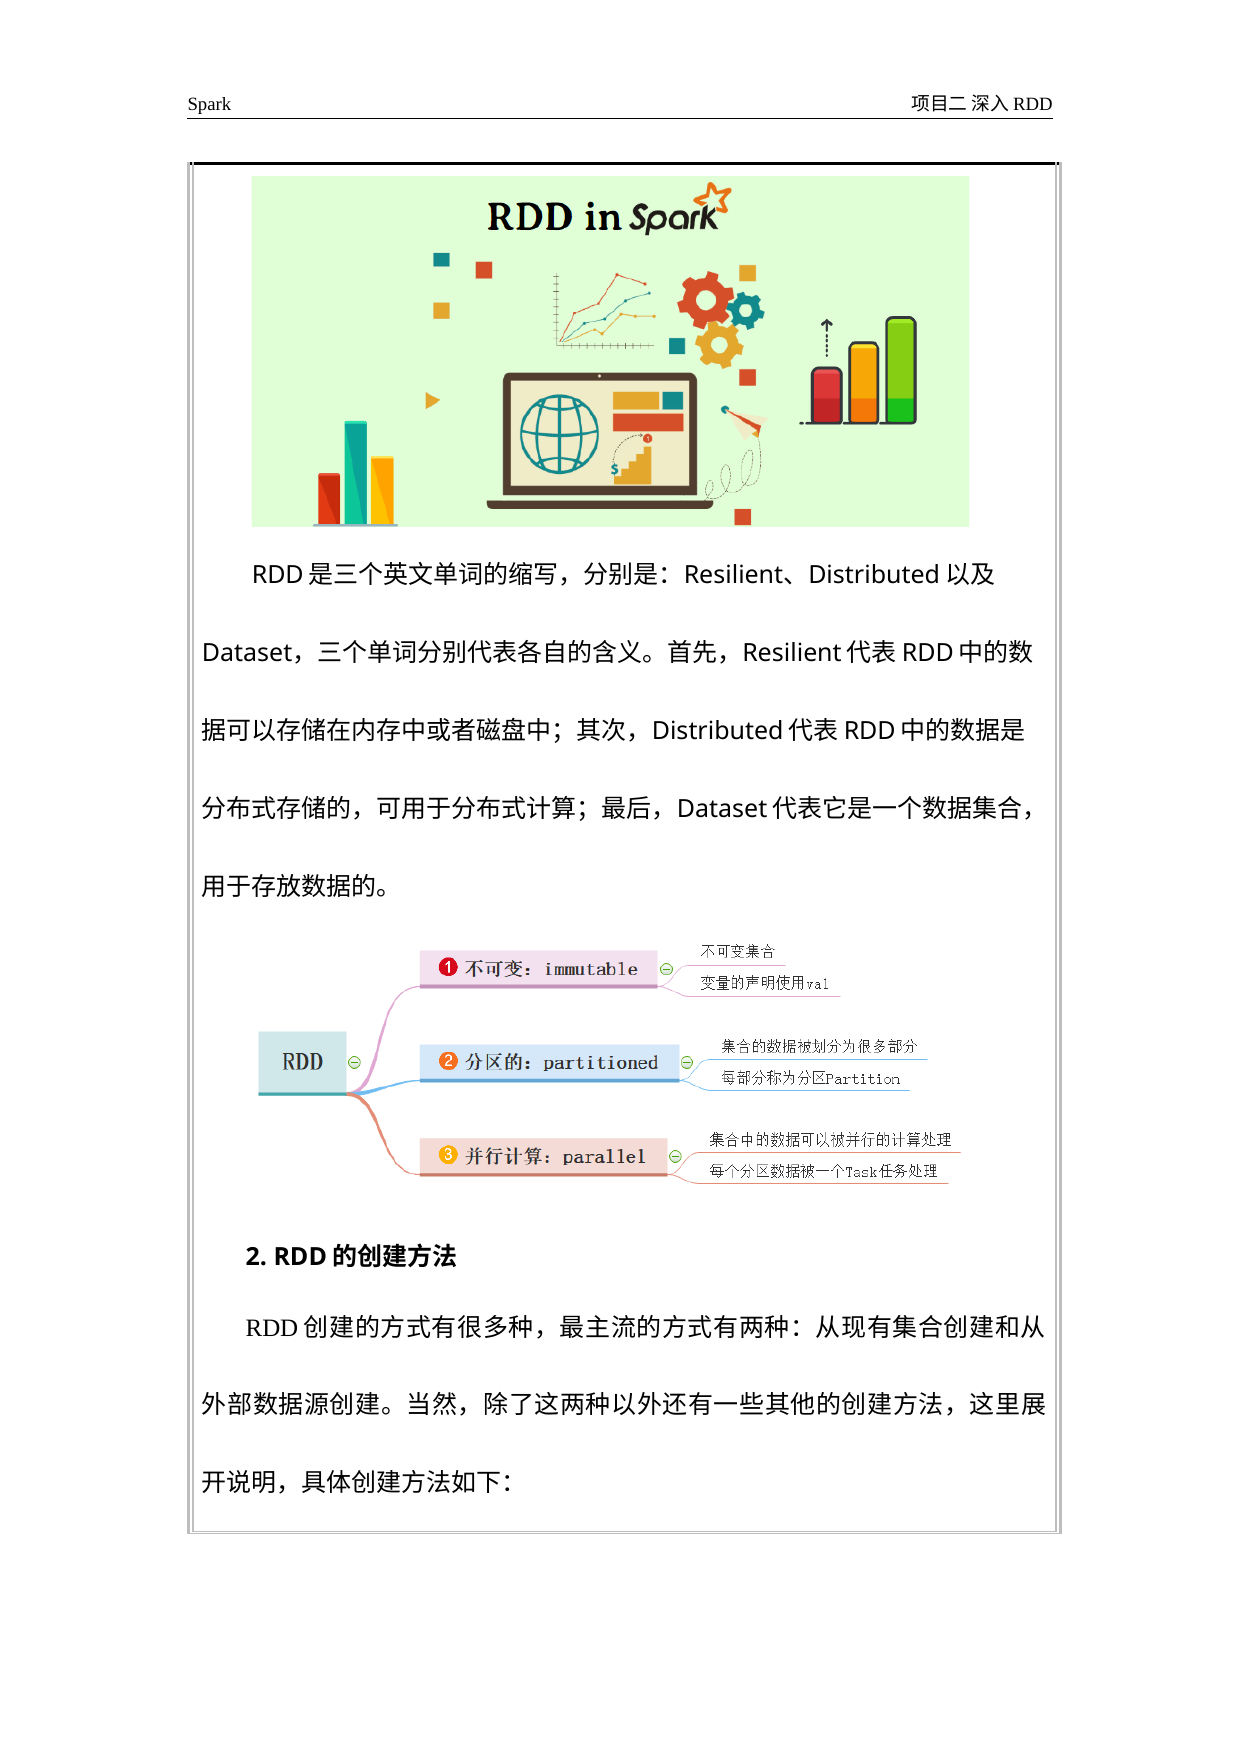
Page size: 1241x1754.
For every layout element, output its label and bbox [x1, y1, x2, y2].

picture [251, 923, 969, 1199]
picture [251, 176, 970, 527]
table_cell [194, 165, 1055, 1531]
